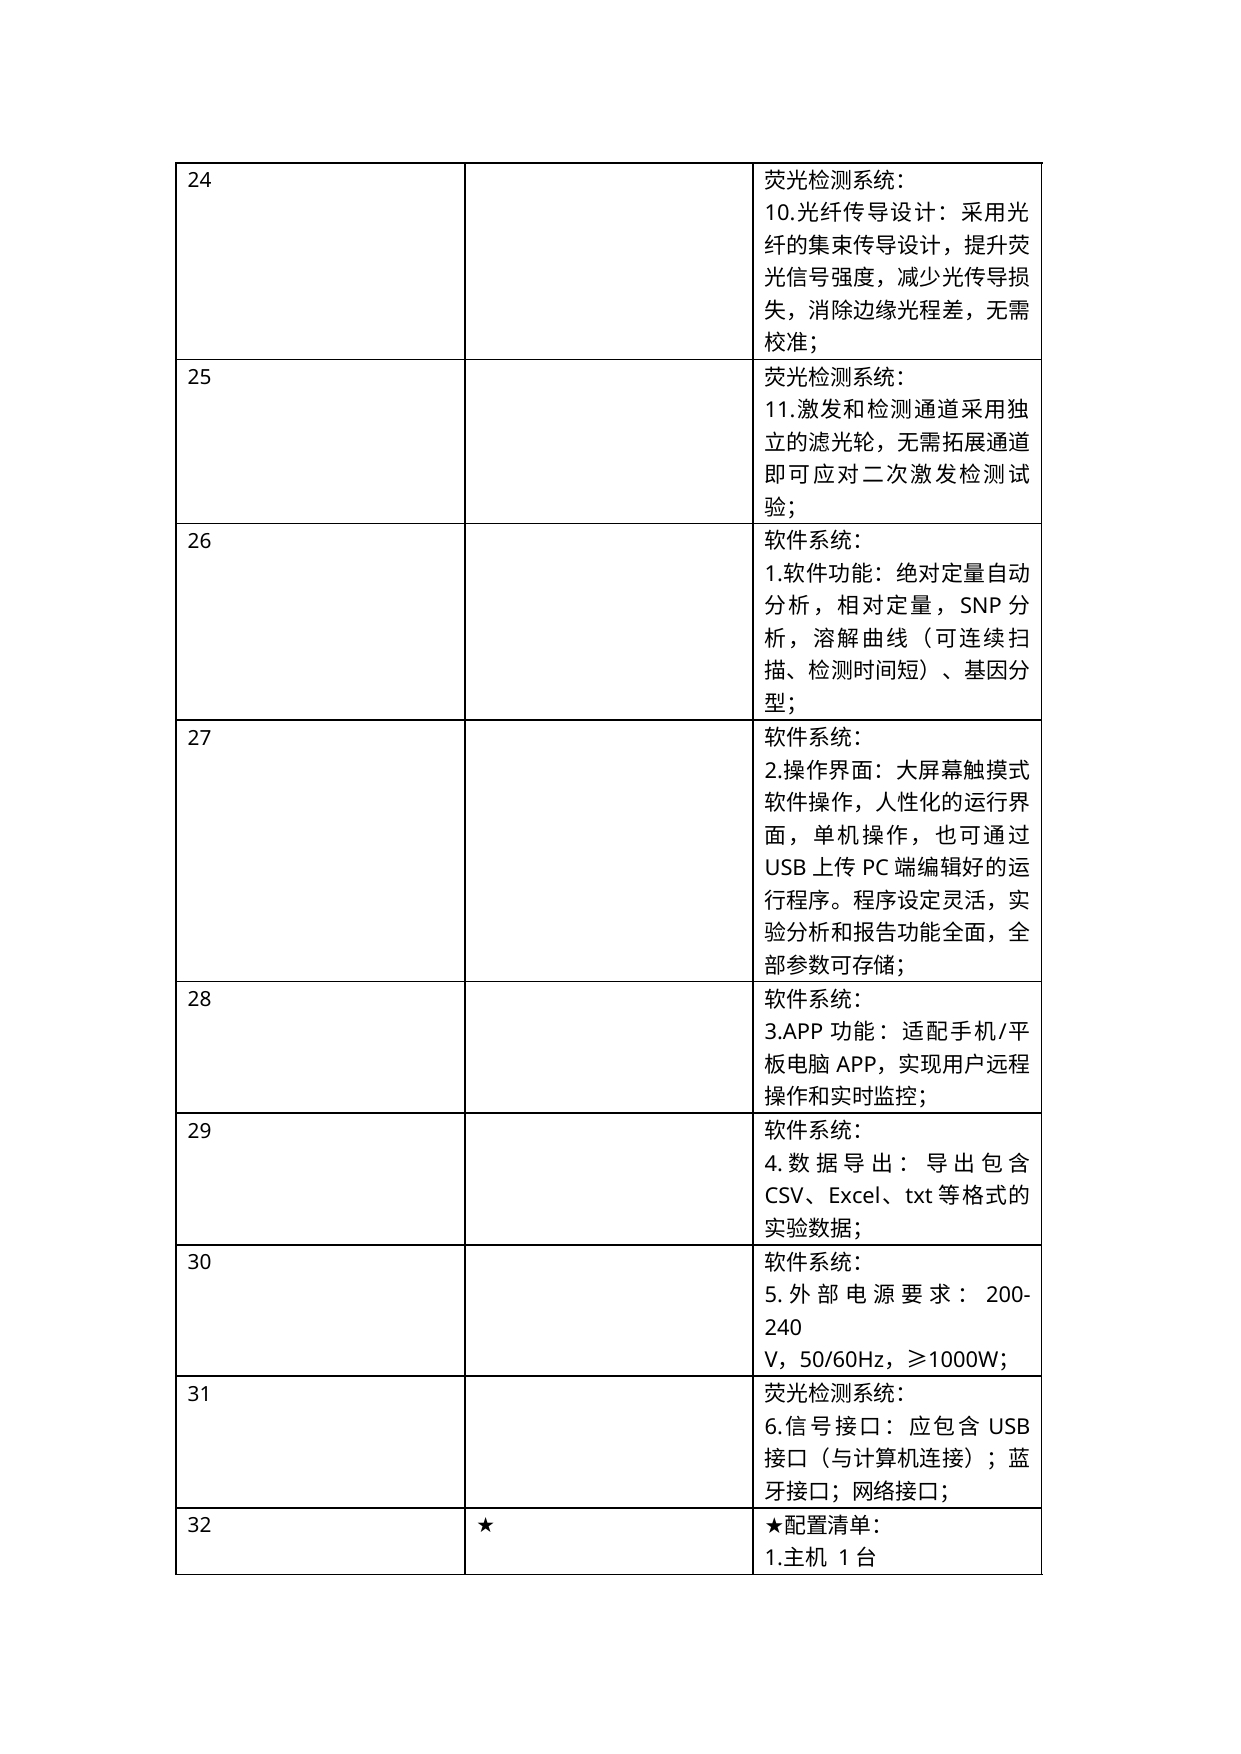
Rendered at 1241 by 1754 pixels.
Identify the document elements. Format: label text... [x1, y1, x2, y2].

table_cell 29 [177, 1114, 464, 1244]
table_cell 软件系统： 3.APP功能：适配手机/平板电脑 APP，实现用户远程操作和实时监控； [754, 982, 1041, 1112]
table_cell [466, 360, 752, 523]
table_cell 软件系统： 2.操作界面：大屏幕触摸式软件操作，人性化的运行界面，单机操作，也可通过USB上传PC端编辑好的运行程序。程序设定灵活，实验分析和报告功能全面，全部参数可存储； [754, 721, 1041, 981]
table_cell 软件系统： 1.软件功能：绝对定量自动分析，相对定量，SNP分析，溶解曲线（可连续扫描、检测时间短）、基因分型； [754, 524, 1041, 719]
table_cell 32 [177, 1509, 464, 1573]
table_cell 31 [177, 1377, 464, 1507]
table_cell 24 [177, 164, 464, 358]
table_cell [466, 982, 752, 1112]
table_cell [754, 1509, 1041, 1573]
table_cell [466, 1377, 752, 1507]
table_cell [466, 1114, 752, 1244]
table_cell 软件系统： 4.数据导出：导出包含CSV、Excel、txt等格式的实验数据； [754, 1114, 1041, 1244]
table_cell [466, 721, 752, 981]
table_cell 荧光检测系统： 6.信号接口：应包含USB接口（与计算机连接）；蓝牙接口；网络接口； [754, 1377, 1041, 1507]
table_cell 软件系统： 5.外部电源要求：200-240V，50/60Hz，≥1000W； [754, 1246, 1041, 1375]
table_cell 27 [177, 721, 464, 981]
table_cell 26 [177, 524, 464, 719]
table_cell [466, 1246, 752, 1375]
table_cell [466, 164, 752, 358]
table_cell 25 [177, 360, 464, 523]
table_cell 荧光检测系统： 11.激发和检测通道采用独立的滤光轮，无需拓展通道即可应对二次激发检测试验； [754, 360, 1041, 523]
table_cell ★ [466, 1509, 752, 1573]
table_cell 30 [177, 1246, 464, 1375]
table_cell 28 [177, 982, 464, 1112]
table_cell 荧光检测系统： 10.光纤传导设计：采用光纤的集束传导设计，提升荧光信号强度，减少光传导损失，消除边缘光程差，无需校准； [754, 164, 1041, 358]
table_cell [466, 524, 752, 719]
